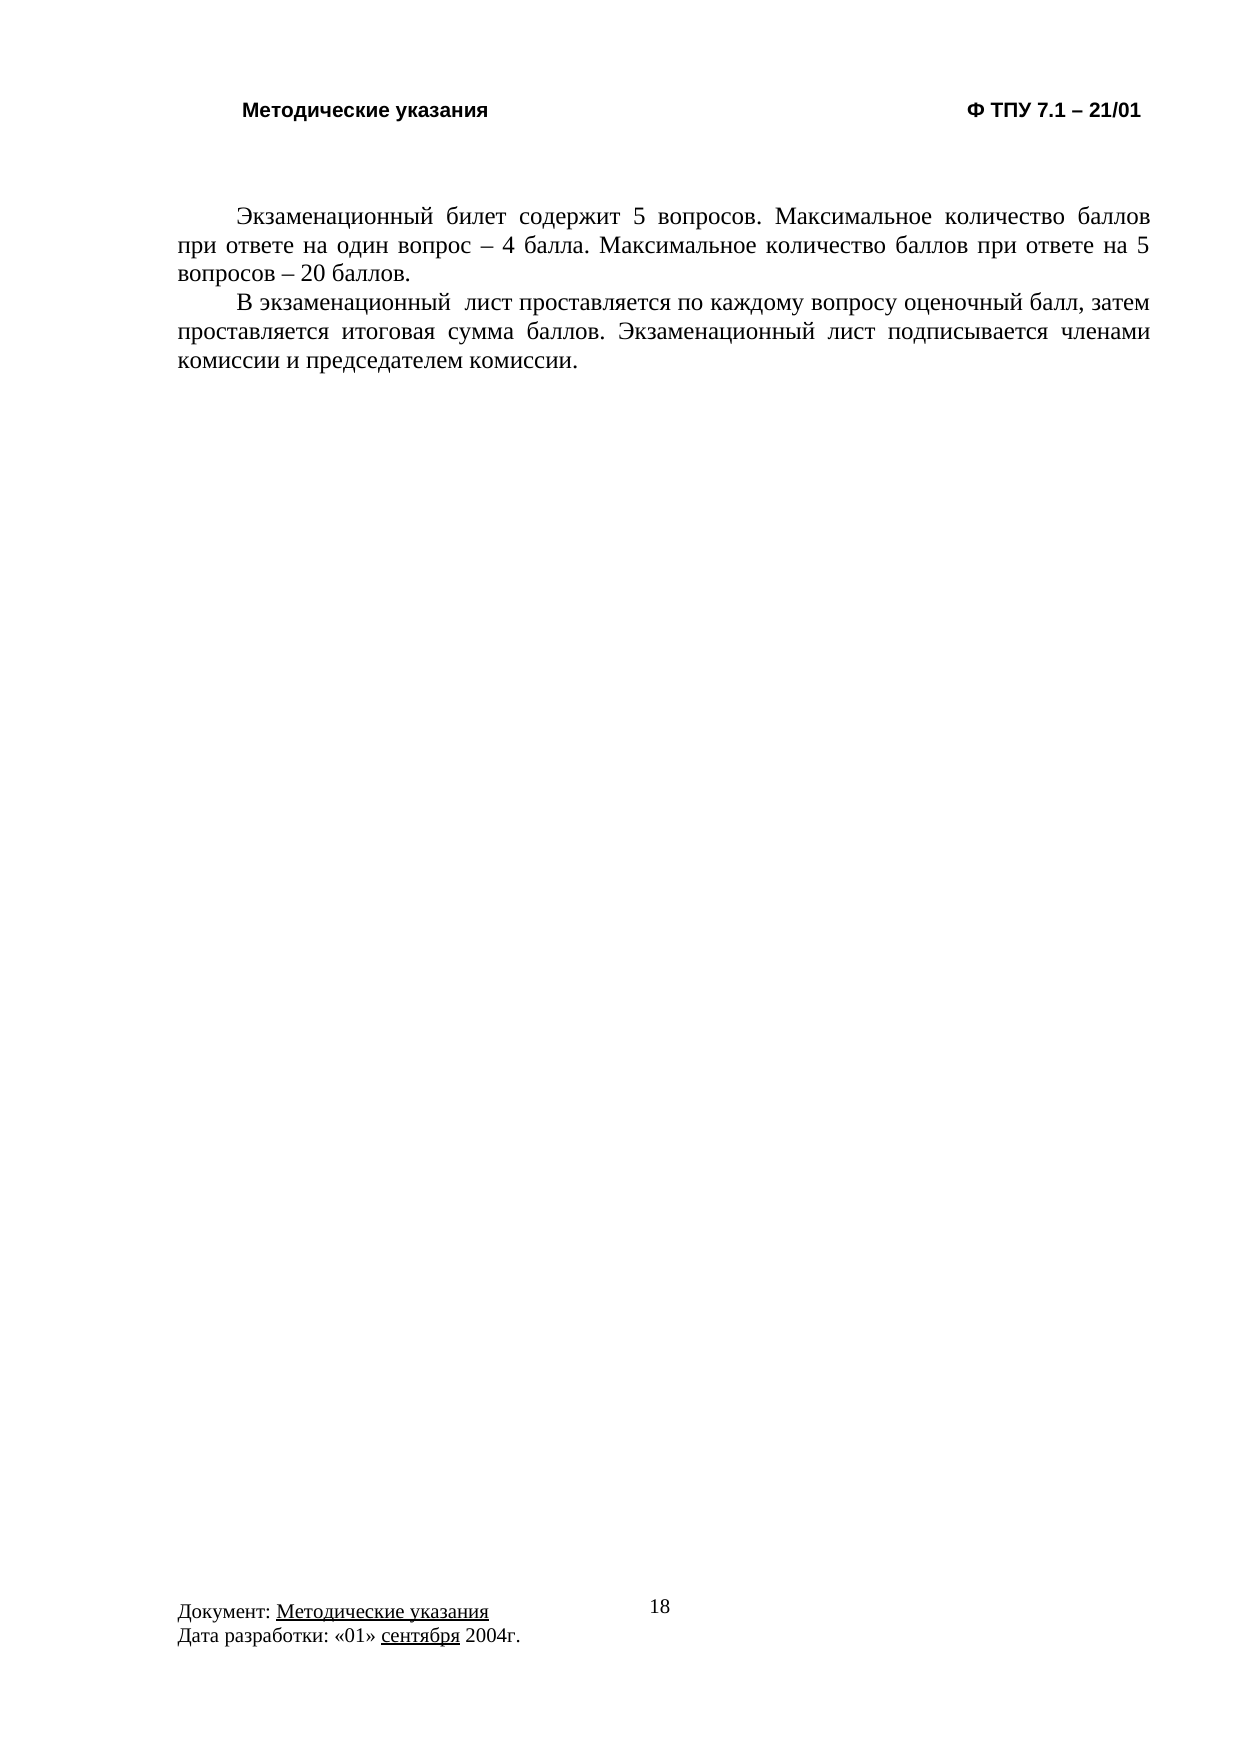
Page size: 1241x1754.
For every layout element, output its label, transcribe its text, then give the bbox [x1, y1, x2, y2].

text Экзаменационный билет содержит 5 вопросов. Максимальное количество баллов при ответе на один вопрос – 4 балла. Максимальное количество баллов при ответе на 5 вопросов – 20 баллов. [177, 201, 1152, 287]
text В экзаменационный лист проставляется по каждому вопросу оценочный балл, затем проставляется итоговая сумма баллов. Экзаменационный лист подписывается членами комиссии и председателем комиссии. [177, 287, 1152, 373]
